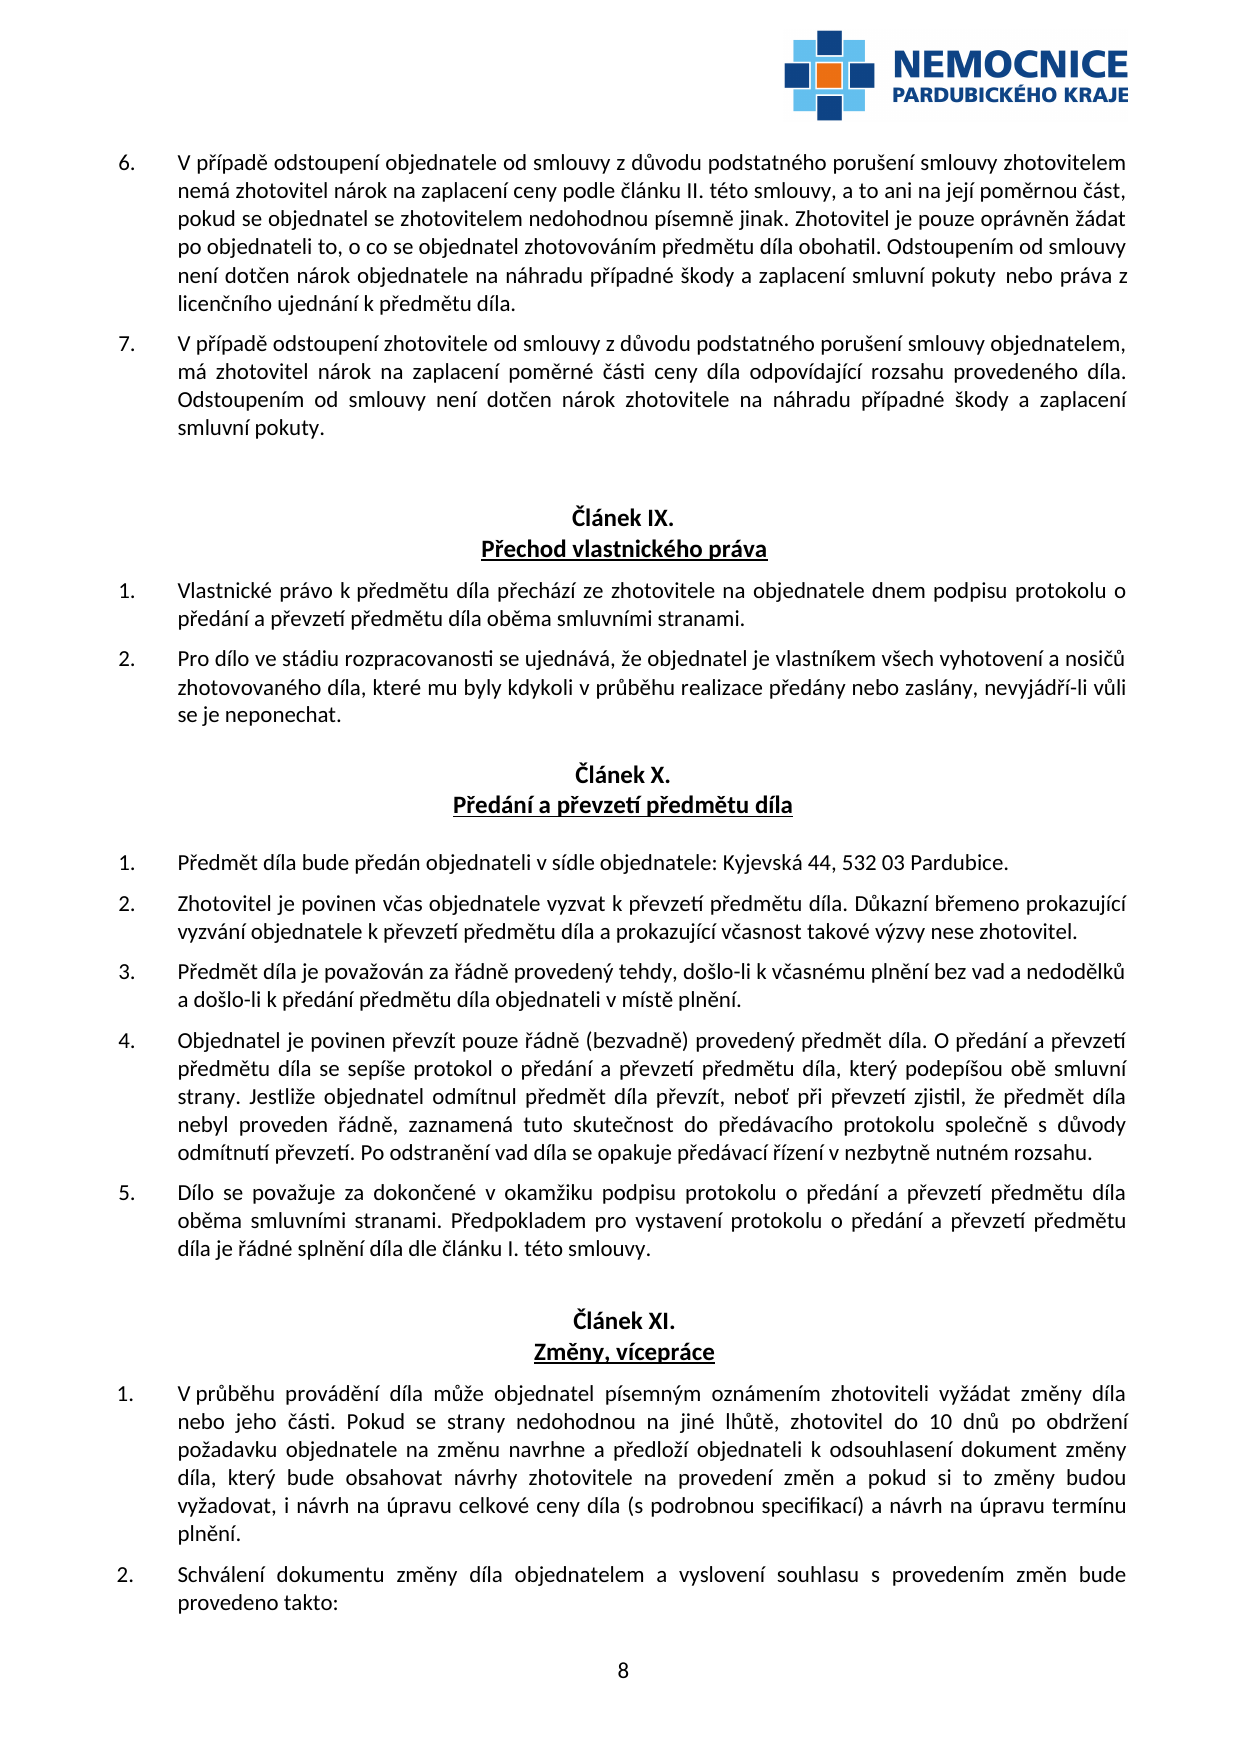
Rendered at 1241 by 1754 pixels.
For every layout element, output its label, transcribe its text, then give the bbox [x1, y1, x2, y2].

text 7. V případě odstoupení zhotovitele od smlouvy z důvodu podstatného porušení smlouvy objednatelem, má zhotovitel nárok na zaplacení poměrné části ceny díla odpovídající rozsahu provedeného díla. Odstoupením od smlouvy není dotčen nárok zhotovitele na náhradu případné škody a zaplacení smluvní pokuty. [118, 329, 1128, 441]
text Předání a převzetí předmětu díla [118, 790, 1128, 820]
text 6. V případě odstoupení objednatele od smlouvy z důvodu podstatného porušení smlouvy zhotovitelem nemá zhotovitel nárok na zaplacení ceny podle článku II. této smlouvy, a to ani na její poměrnou část, pokud se objednatel se zhotovitelem nedohodnou písemně jinak. Zhotovitel je pouze oprávněn žádat po objednateli to, o co se objednatel zhotovováním předmětu díla obohatil. Odstoupením od smlouvy není dotčen nárok objednatele na náhradu případné škody a zaplacení smluvní pokuty nebo práva z licenčního ujednání k předmětu díla. [118, 148, 1128, 317]
list Objednatel je povinen převzít pouze řádně (bezvadně) provedený předmět díla. O předání a převzetí předmětu díla se sepíše protokol o předání a převzetí předmětu díla, který podepíšou obě smluvní strany. Jestliže objednatel odmítnul předmět díla převzít, neboť při převzetí zjistil, že předmět díla nebyl proveden řádně, zaznamená tuto skutečnost do předávacího protokolu společně s důvody odmítnutí převzetí. Po odstranění vad díla se opakuje předávací řízení v nezbytně nutném rozsahu. [118, 1026, 1128, 1166]
text Přechod vlastnického práva [118, 533, 1130, 563]
list Zhotovitel je povinen včas objednatele vyzvat k převzetí předmětu díla. Důkazní břemeno prokazující vyzvání objednatele k převzetí předmětu díla a prokazující včasnost takové výzvy nese zhotovitel. [118, 889, 1128, 945]
list Předmět díla bude předán objednateli v sídle objednatele: Kyjevská 44, 532 03 Pardubice. [118, 848, 1128, 876]
list Dílo se považuje za dokončené v okamžiku podpisu protokolu o předání a převzetí předmětu díla oběma smluvními stranami. Předpokladem pro vystavení protokolu o předání a převzetí předmětu díla je řádné splnění díla dle článku I. této smlouvy. [118, 1178, 1128, 1262]
text 2. Schválení dokumentu změny díla objednatelem a vyslovení souhlasu s provedením změn bude provedeno takto: [116, 1560, 1128, 1616]
text Článek XI. [118, 1306, 1131, 1336]
text Článek X. [118, 759, 1128, 790]
list Vlastnické právo k předmětu díla přechází ze zhotovitele na objednatele dnem podpisu protokolu o předání a převzetí předmětu díla oběma smluvními stranami. [118, 576, 1128, 632]
text 1. V průběhu provádění díla může objednatel písemným oznámením zhotoviteli vyžádat změny díla nebo jeho části. Pokud se strany nedohodnou na jiné lhůtě, zhotovitel do 10 dnů po obdržení požadavku objednatele na změnu navrhne a předloží objednateli k odsouhlasení dokument změny díla, který bude obsahovat návrhy zhotovitele na provedení změn a pokud si to změny budou vyžadovat, i návrh na úpravu celkové ceny díla (s podrobnou specifikací) a návrh na úpravu termínu plnění. [116, 1379, 1128, 1547]
picture [783, 29, 1128, 122]
text Článek IX. [118, 502, 1128, 533]
list Předmět díla je považován za řádně provedený tehdy, došlo-li k včasnému plnění bez vad a nedodělků a došlo-li k předání předmětu díla objednateli v místě plnění. [118, 957, 1128, 1013]
text Změny, vícepráce [118, 1336, 1130, 1367]
list Pro dílo ve stádiu rozpracovanosti se ujednává, že objednatel je vlastníkem všech vyhotovení a nosičů zhotovovaného díla, které mu byly kdykoli v průběhu realizace předány nebo zaslány, nevyjádří-li vůli se je neponechat. [118, 644, 1128, 729]
